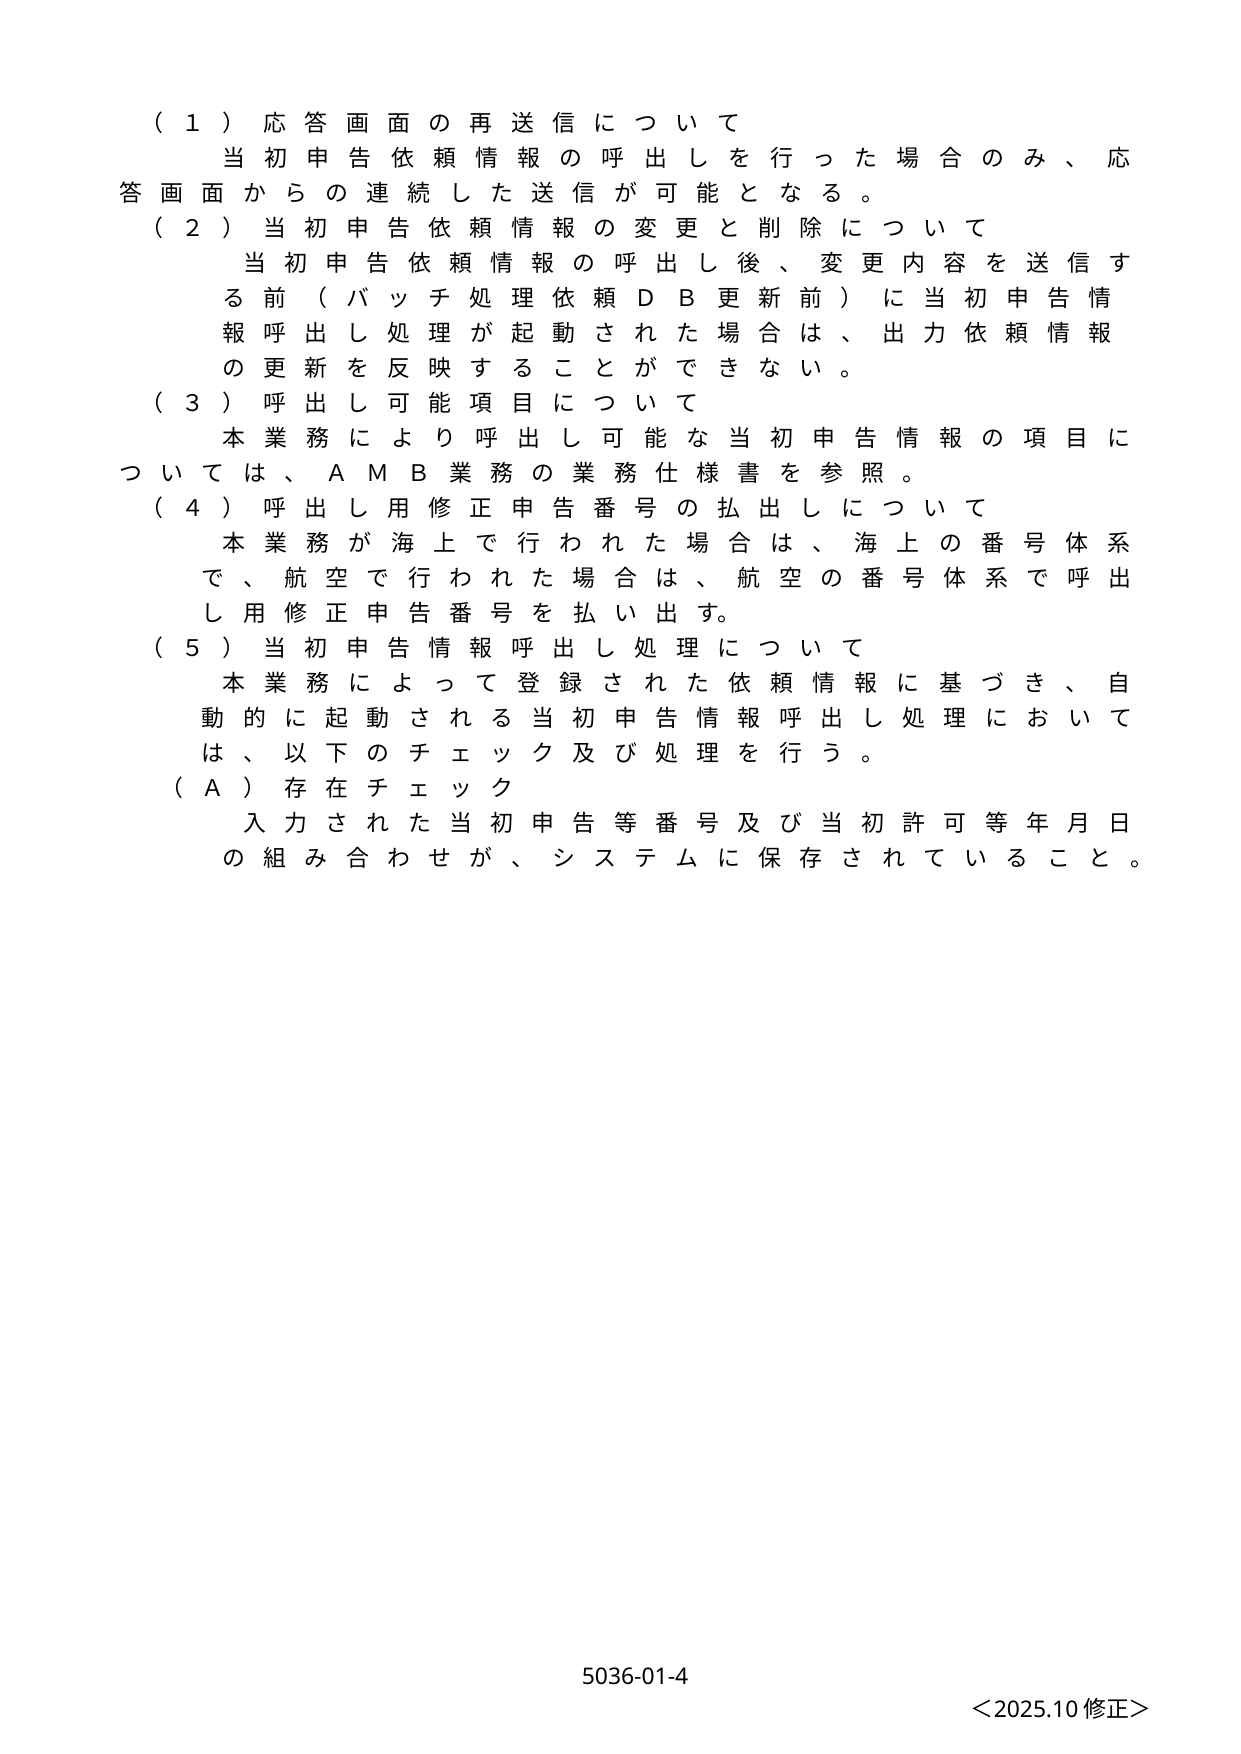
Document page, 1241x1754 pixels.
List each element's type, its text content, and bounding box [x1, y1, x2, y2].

text 本業務が海上で行われた場合は、海上の番号体系で、航空で行われた場合は、航空の番号体系で呼出し用修正申告番号を払い出す。 [197, 524, 1150, 629]
text 入力された当初申告等番号及び当初許可等年月日の組み合わせが、システムに保存されていること。 [217, 804, 1150, 874]
text 本業務によって登録された依頼情報に基づき、自動的に起動される当初申告情報呼出し処理においては、以下のチェック及び処理を行う。 [202, 664, 1150, 769]
text （５）当初申告情報呼出し処理について [119, 629, 1150, 664]
text 当初申告依頼情報の呼出しを行った場合のみ、応答画面からの連続した送信が可能となる。 [119, 139, 1150, 209]
text （３）呼出し可能項目について [119, 384, 1150, 419]
text （Ａ）存在チェック [119, 769, 1150, 804]
text （１）応答画面の再送信について [119, 104, 1150, 139]
text 当初申告依頼情報の呼出し後、変更内容を送信する前（バッチ処理依頼ＤＢ更新前）に当初申告情報呼出し処理が起動された場合は、出力依頼情報の更新を反映することができない。 [202, 244, 1150, 384]
text （２）当初申告依頼情報の変更と削除について [140, 209, 1150, 244]
text （４）呼出し用修正申告番号の払出しについて [119, 489, 1150, 524]
text 本業務により呼出し可能な当初申告情報の項目については、ＡＭＢ業務の業務仕様書を参照。 [119, 419, 1150, 489]
